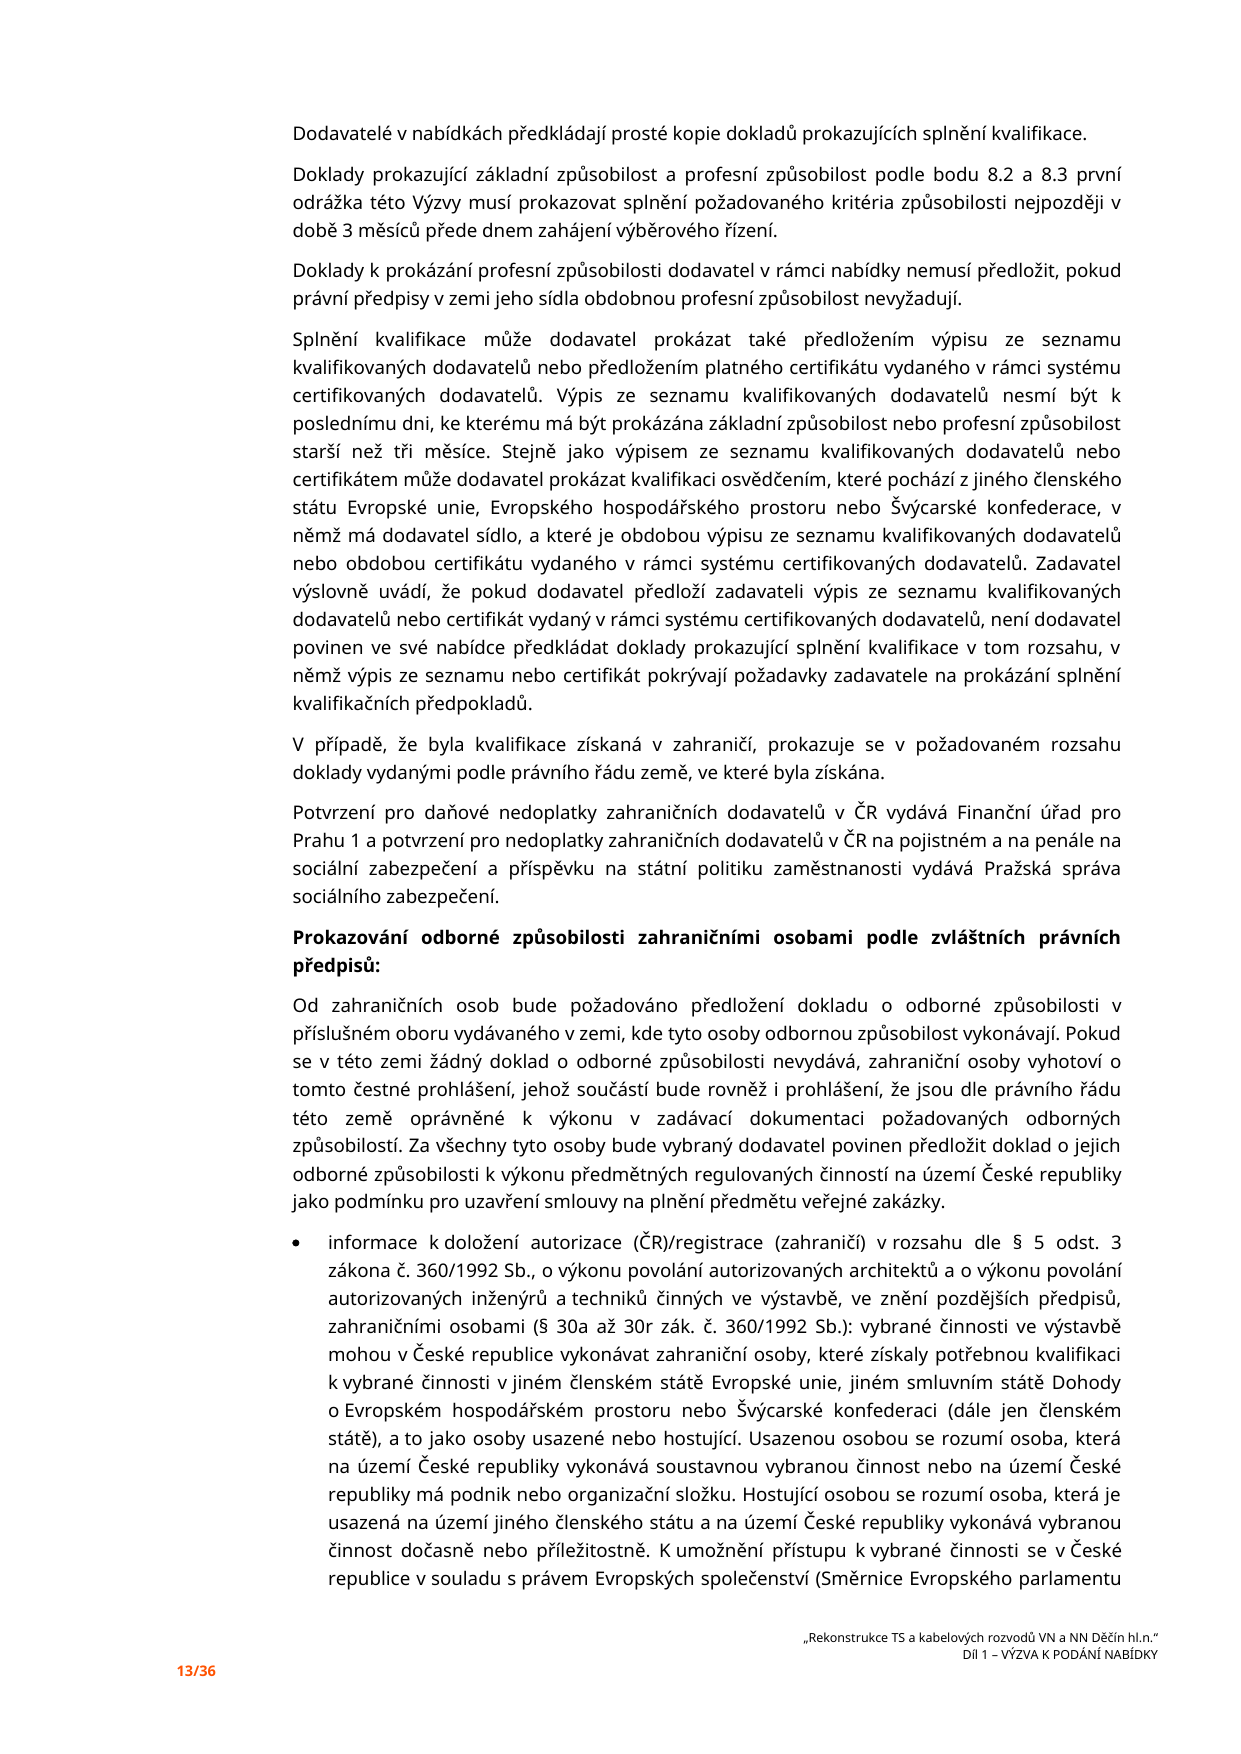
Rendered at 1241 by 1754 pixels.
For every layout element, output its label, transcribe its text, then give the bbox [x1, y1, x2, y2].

text Dodavatelé v nabídkách předkládají prosté kopie dokladů prokazujících splnění kvalifikace. [292, 121, 1122, 146]
text Potvrzení pro daňové nedoplatky zahraničních dodavatelů v ČR vydává Finanční úřad pro Prahu 1 a potvrzení pro nedoplatky zahraničních dodavatelů v ČR na pojistném a na penále na sociální zabezpečení a příspěvku na státní politiku zaměstnanosti vydává Pražská správa sociálního zabezpečení. [292, 799, 1122, 909]
text Doklady k prokázání profesní způsobilosti dodavatel v rámci nabídky nemusí předložit, pokud právní předpisy v zemi jeho sídla obdobnou profesní způsobilost nevyžadují. [292, 258, 1122, 311]
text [292, 1229, 1122, 1591]
text Splnění kvalifikace může dodavatel prokázat také předložením výpisu ze seznamu kvalifikovaných dodavatelů nebo předložením platného certifikátu vydaného v rámci systému certifikovaných dodavatelů. Výpis ze seznamu kvalifikovaných dodavatelů nesmí být k poslednímu dni, ke kterému má být prokázána základní způsobilost nebo profesní způsobilost starší než tři měsíce. Stejně jako výpisem ze seznamu kvalifikovaných dodavatelů nebo certifikátem může dodavatel prokázat kvalifikaci osvědčením, které pochází z jiného členského státu Evropské unie, Evropského hospodářského prostoru nebo Švýcarské konfederace, v němž má dodavatel sídlo, a které je obdobou výpisu ze seznamu kvalifikovaných dodavatelů nebo obdobou certifikátu vydaného v rámci systému certifikovaných dodavatelů. Zadavatel výslovně uvádí, že pokud dodavatel předloží zadavateli výpis ze seznamu kvalifikovaných dodavatelů nebo certifikát vydaný v rámci systému certifikovaných dodavatelů, není dodavatel povinen ve své nabídce předkládat doklady prokazující splnění kvalifikace v tom rozsahu, v němž výpis ze seznamu nebo certifikát pokrývají požadavky zadavatele na prokázání splnění kvalifikačních předpokladů. [292, 326, 1122, 716]
text Doklady prokazující základní způsobilost a profesní způsobilost podle bodu 8.2 a 8.3 první odrážka této Výzvy musí prokazovat splnění požadovaného kritéria způsobilosti nejpozději v době 3 měsíců přede dnem zahájení výběrového řízení. [292, 161, 1122, 243]
text V případě, že byla kvalifikace získaná v zahraničí, prokazuje se v požadovaném rozsahu doklady vydanými podle právního řádu země, ve které byla získána. [292, 731, 1122, 784]
text Prokazování odborné způsobilosti zahraničními osobami podle zvláštních právních předpisů: [292, 924, 1122, 978]
text Od zahraničních osob bude požadováno předložení dokladu o odborné způsobilosti v příslušném oboru vydávaného v zemi, kde tyto osoby odbornou způsobilost vykonávají. Pokud se v této zemi žádný doklad o odborné způsobilosti nevydává, zahraniční osoby vyhotoví o tomto čestné prohlášení, jehož součástí bude rovněž i prohlášení, že jsou dle právního řádu této země oprávněné k výkonu v zadávací dokumentaci požadovaných odborných způsobilostí. Za všechny tyto osoby bude vybraný dodavatel povinen předložit doklad o jejich odborné způsobilosti k výkonu předmětných regulovaných činností na území České republiky jako podmínku pro uzavření smlouvy na plnění předmětu veřejné zakázky. [292, 993, 1122, 1214]
